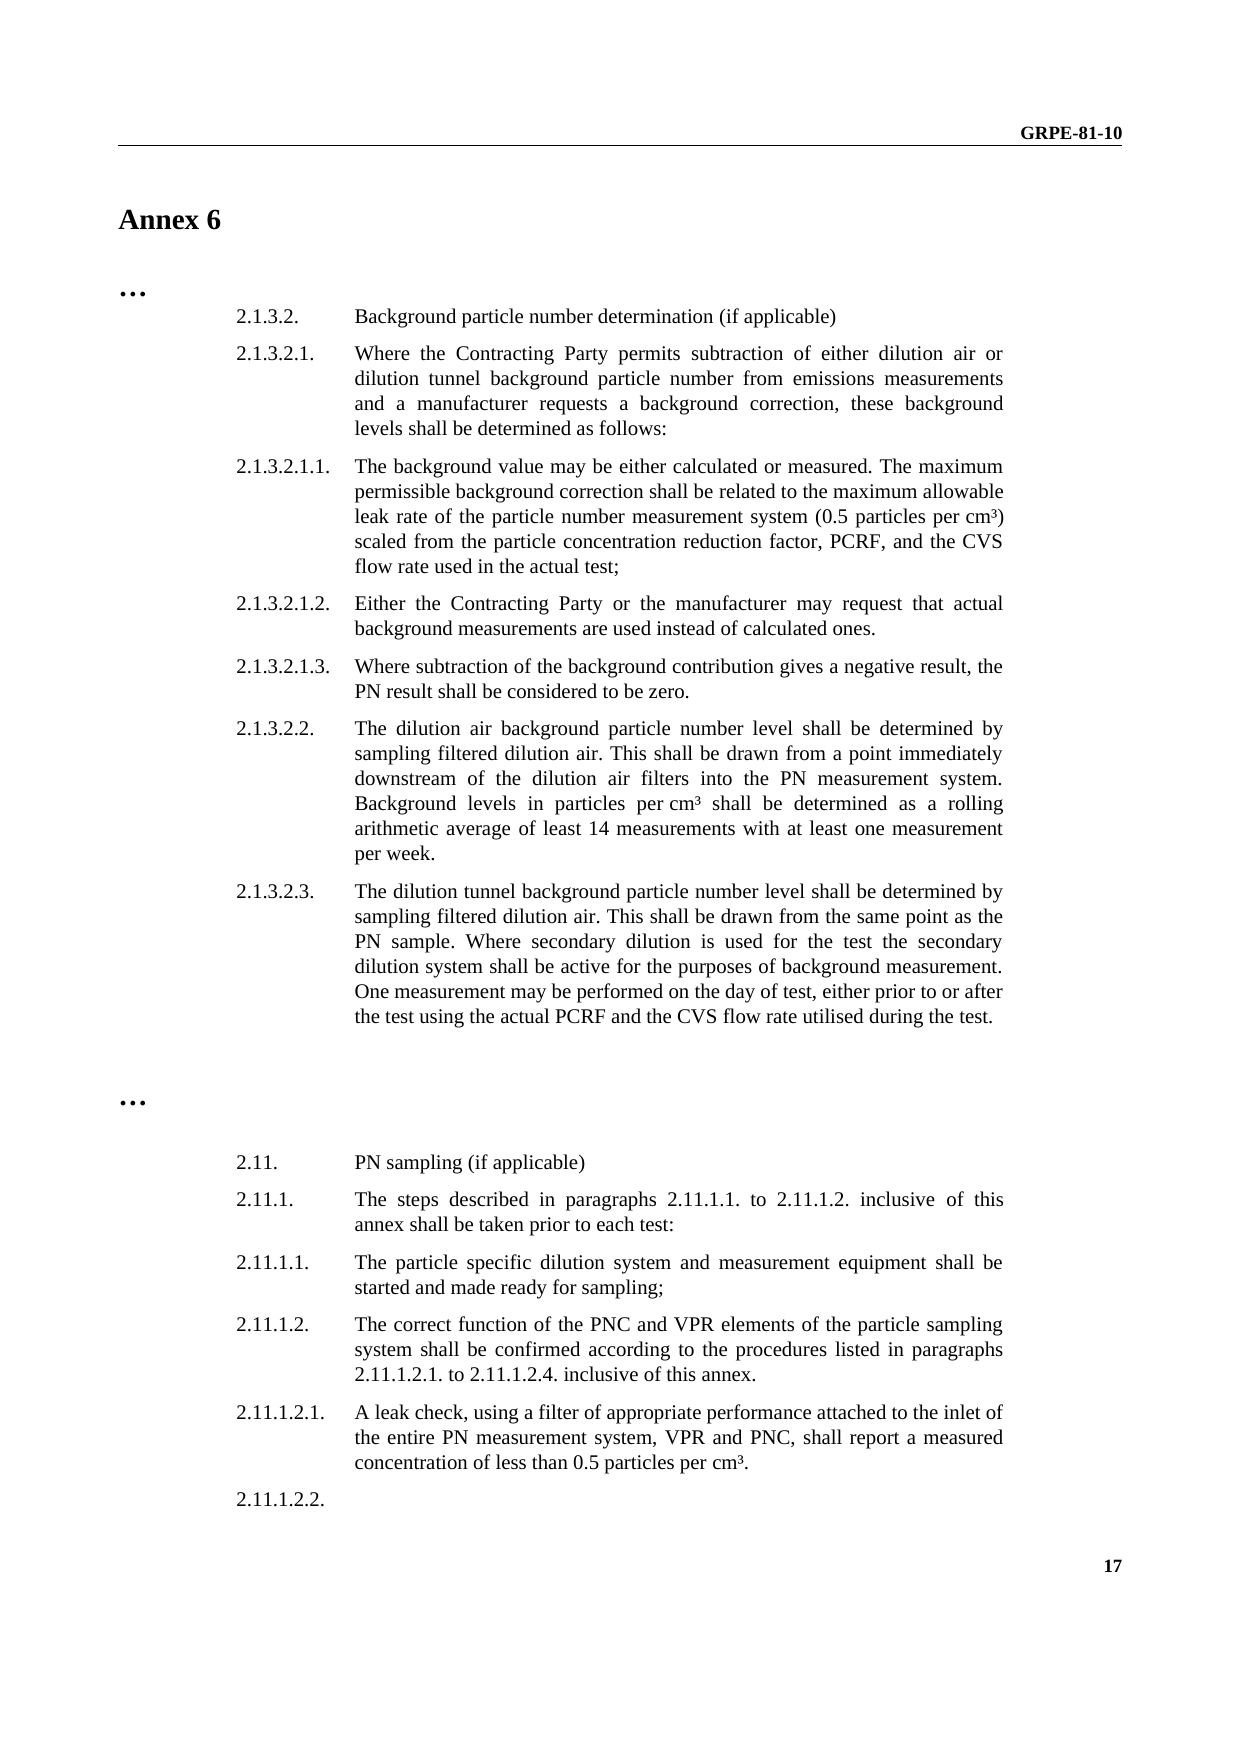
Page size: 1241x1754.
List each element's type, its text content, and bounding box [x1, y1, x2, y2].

text … [118, 269, 1122, 303]
text 2.1.3.2.1.1. The background value may be either calculated or measured. The maximum permissible background correction shall be related to the maximum allowable leak rate of the particle number measurement system (0.5 particles per cm³) scaled from the particle concentration reduction factor, PCRF, and the CVS flow rate used in the actual test; [236, 453, 1004, 578]
text 2.1.3.2. Background particle number determination (if applicable) [236, 303, 1004, 328]
text 2.1.3.2.2. The dilution air background particle number level shall be determined by sampling filtered dilution air. This shall be drawn from a point immediately downstream of the dilution air filters into the PN measurement system. Background levels in particles per cm³ shall be determined as a rolling arithmetic average of least 14 measurements with at least one measurement per week. [236, 715, 1004, 865]
text 2.11.1. The steps described in paragraphs 2.11.1.1. to 2.11.1.2. inclusive of this annex shall be taken prior to each test: [236, 1186, 1004, 1236]
text 2.11.1.2.1. A leak check, using a filter of appropriate performance attached to the inlet of the entire PN measurement system, VPR and PNC, shall report a measured concentration of less than 0.5 particles per cm³. [236, 1399, 1004, 1474]
text 2.11.1.1. The particle specific dilution system and measurement equipment shall be started and made ready for sampling; [236, 1249, 1004, 1299]
text 2.1.3.2.1. Where the Contracting Party permits subtraction of either dilution air or dilution tunnel background particle number from emissions measurements and a manufacturer requests a background correction, these background levels shall be determined as follows: [236, 340, 1004, 440]
text 2.1.3.2.3. The dilution tunnel background particle number level shall be determined by sampling filtered dilution air. This shall be drawn from the same point as the PN sample. Where secondary dilution is used for the test the secondary dilution system shall be active for the purposes of background measurement. One measurement may be performed on the day of test, either prior to or after the test using the actual PCRF and the CVS flow rate utilised during the test. [236, 878, 1004, 1028]
text Annex 6 [118, 202, 1122, 236]
text 2.1.3.2.1.3. Where subtraction of the background contribution gives a negative result, the PN result shall be considered to be zero. [236, 653, 1004, 703]
text … [118, 1078, 1122, 1111]
text 2.11.1.2. The correct function of the PNC and VPR elements of the particle sampling system shall be confirmed according to the procedures listed in paragraphs 2.11.1.2.1. to 2.11.1.2.4. inclusive of this annex. [236, 1311, 1004, 1386]
text 2.11. PN sampling (if applicable) [236, 1149, 1004, 1174]
text 2.11.1.2.2. [236, 1486, 1004, 1511]
text 2.1.3.2.1.2. Either the Contracting Party or the manufacturer may request that actual background measurements are used instead of calculated ones. [236, 590, 1004, 640]
